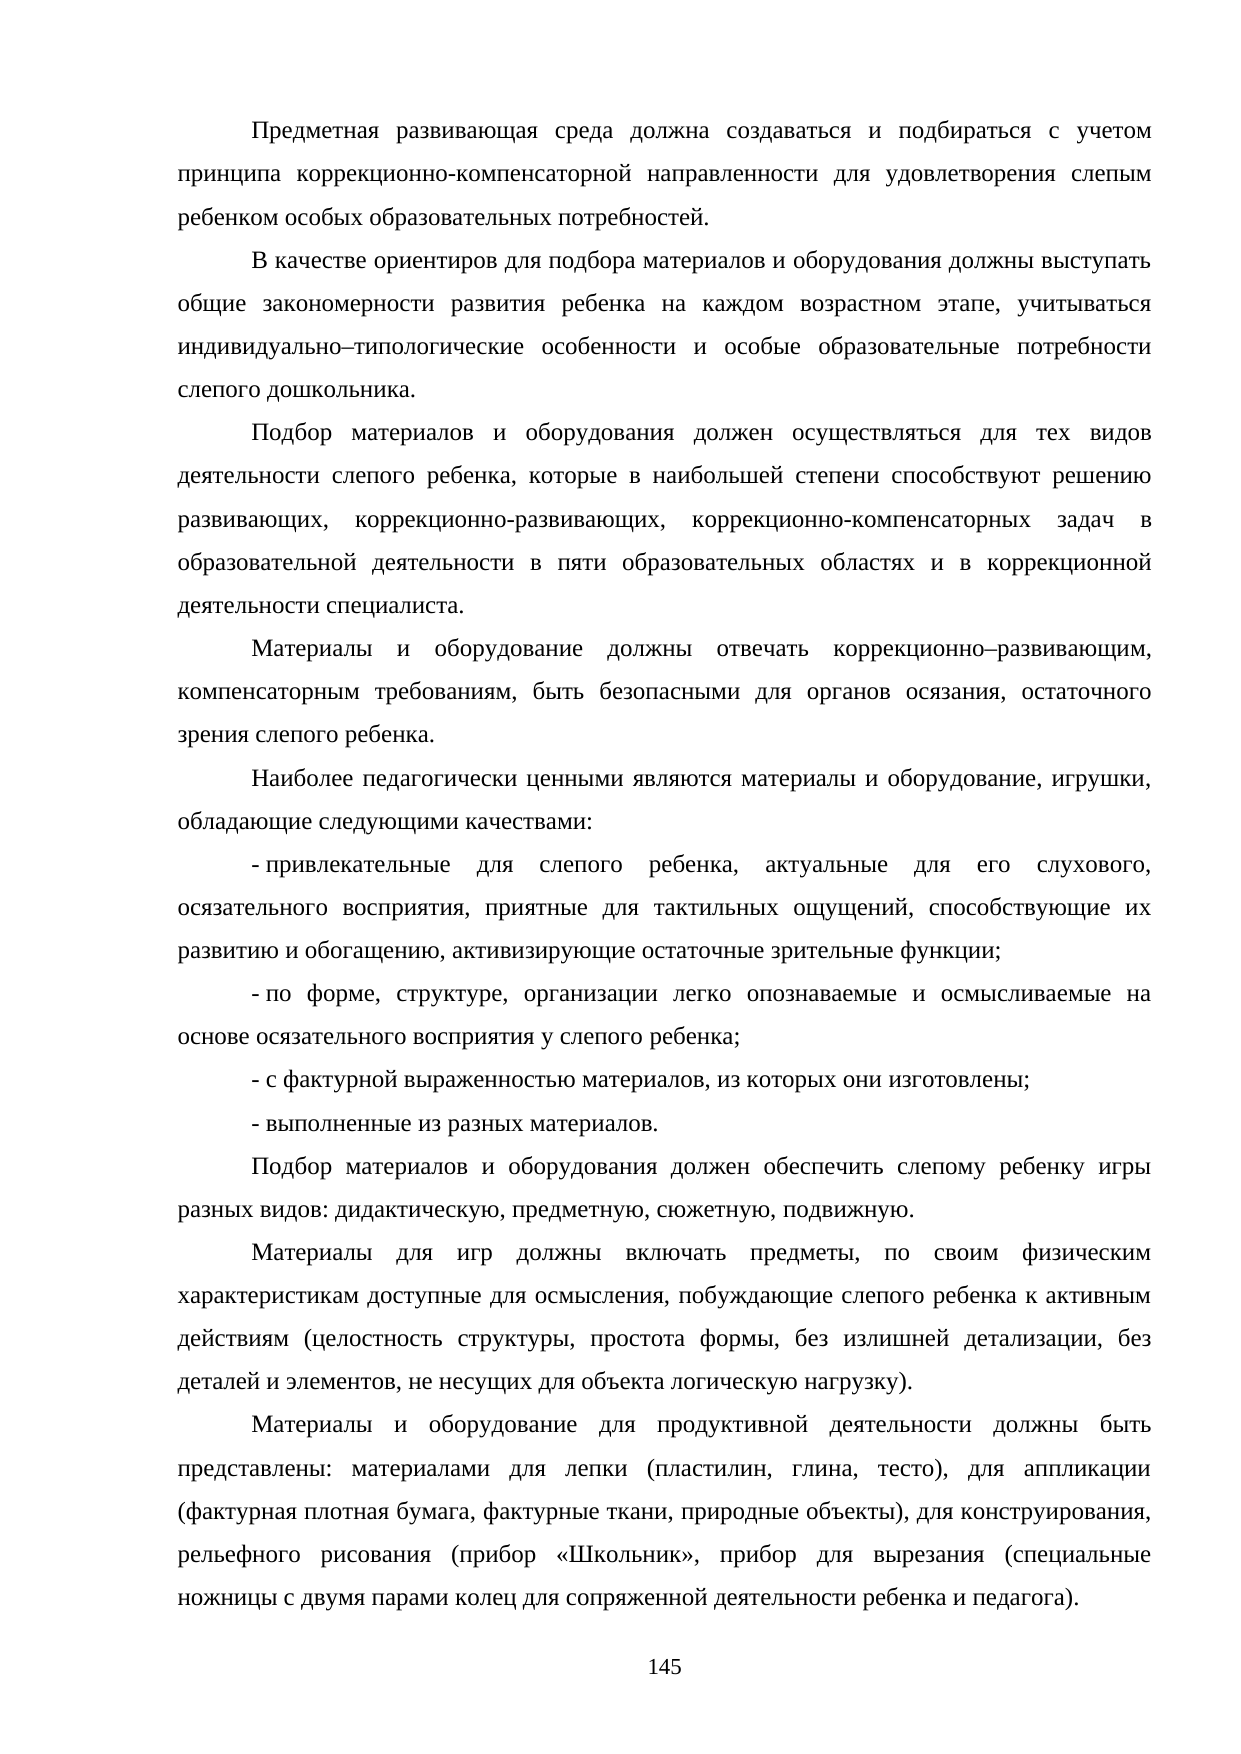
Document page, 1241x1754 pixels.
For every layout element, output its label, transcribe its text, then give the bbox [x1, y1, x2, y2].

text Подбор материалов и оборудования должен обеспечить слепому ребенку игры разных видов: дидактическую, предметную, сюжетную, подвижную. [177, 1151, 1152, 1223]
text В качестве ориентиров для подбора материалов и оборудования должны выступать общие закономерности развития ребенка на каждом возрастном этапе, учитываться индивидуально–типологические особенности и особые образовательные потребности слепого дошкольника. [177, 245, 1152, 403]
text Подбор материалов и оборудования должен осуществляться для тех видов деятельности слепого ребенка, которые в наибольшей степени способствуют решению развивающих, коррекционно-развивающих, коррекционно-компенсаторных задач в образовательной деятельности в пяти образовательных областях и в коррекционной деятельности специалиста. [177, 417, 1152, 619]
list выполненные из разных материалов. [251, 1108, 1176, 1136]
text Наиболее педагогически ценными являются материалы и оборудование, игрушки, обладающие следующими качествами: [177, 763, 1152, 834]
list по форме, структуре, организации легко опознаваемые и осмысливаемые на основе осязательного восприятия у слепого ребенка; [177, 978, 1152, 1050]
text Материалы и оборудование должны отвечать коррекционно–развивающим, компенсаторным требованиям, быть безопасными для органов осязания, остаточного зрения слепого ребенка. [177, 633, 1152, 748]
text Материалы для игр должны включать предметы, по своим физическим характеристикам доступные для осмысления, побуждающие слепого ребенка к активным действиям (целостность структуры, простота формы, без излишней детализации, без деталей и элементов, не несущих для объекта логическую нагрузку). [177, 1237, 1152, 1395]
list с фактурной выраженностью материалов, из которых они изготовлены; [251, 1064, 1176, 1093]
text Предметная развивающая среда должна создаваться и подбираться с учетом принципа коррекционно-компенсаторной направленности для удовлетворения слепым ребенком особых образовательных потребностей. [177, 115, 1152, 230]
text Материалы и оборудование для продуктивной деятельности должны быть представлены: материалами для лепки (пластилин, глина, тесто), для аппликации (фактурная плотная бумага, фактурные ткани, природные объекты), для конструирования, рельефного рисования (прибор «Школьник», прибор для вырезания (специальные ножницы с двумя парами колец для сопряженной деятельности ребенка и педагога). [177, 1409, 1152, 1611]
list привлекательные для слепого ребенка, актуальные для его слухового, осязательного восприятия, приятные для тактильных ощущений, способствующие их развитию и обогащению, активизирующие остаточные зрительные функции; [177, 849, 1152, 964]
